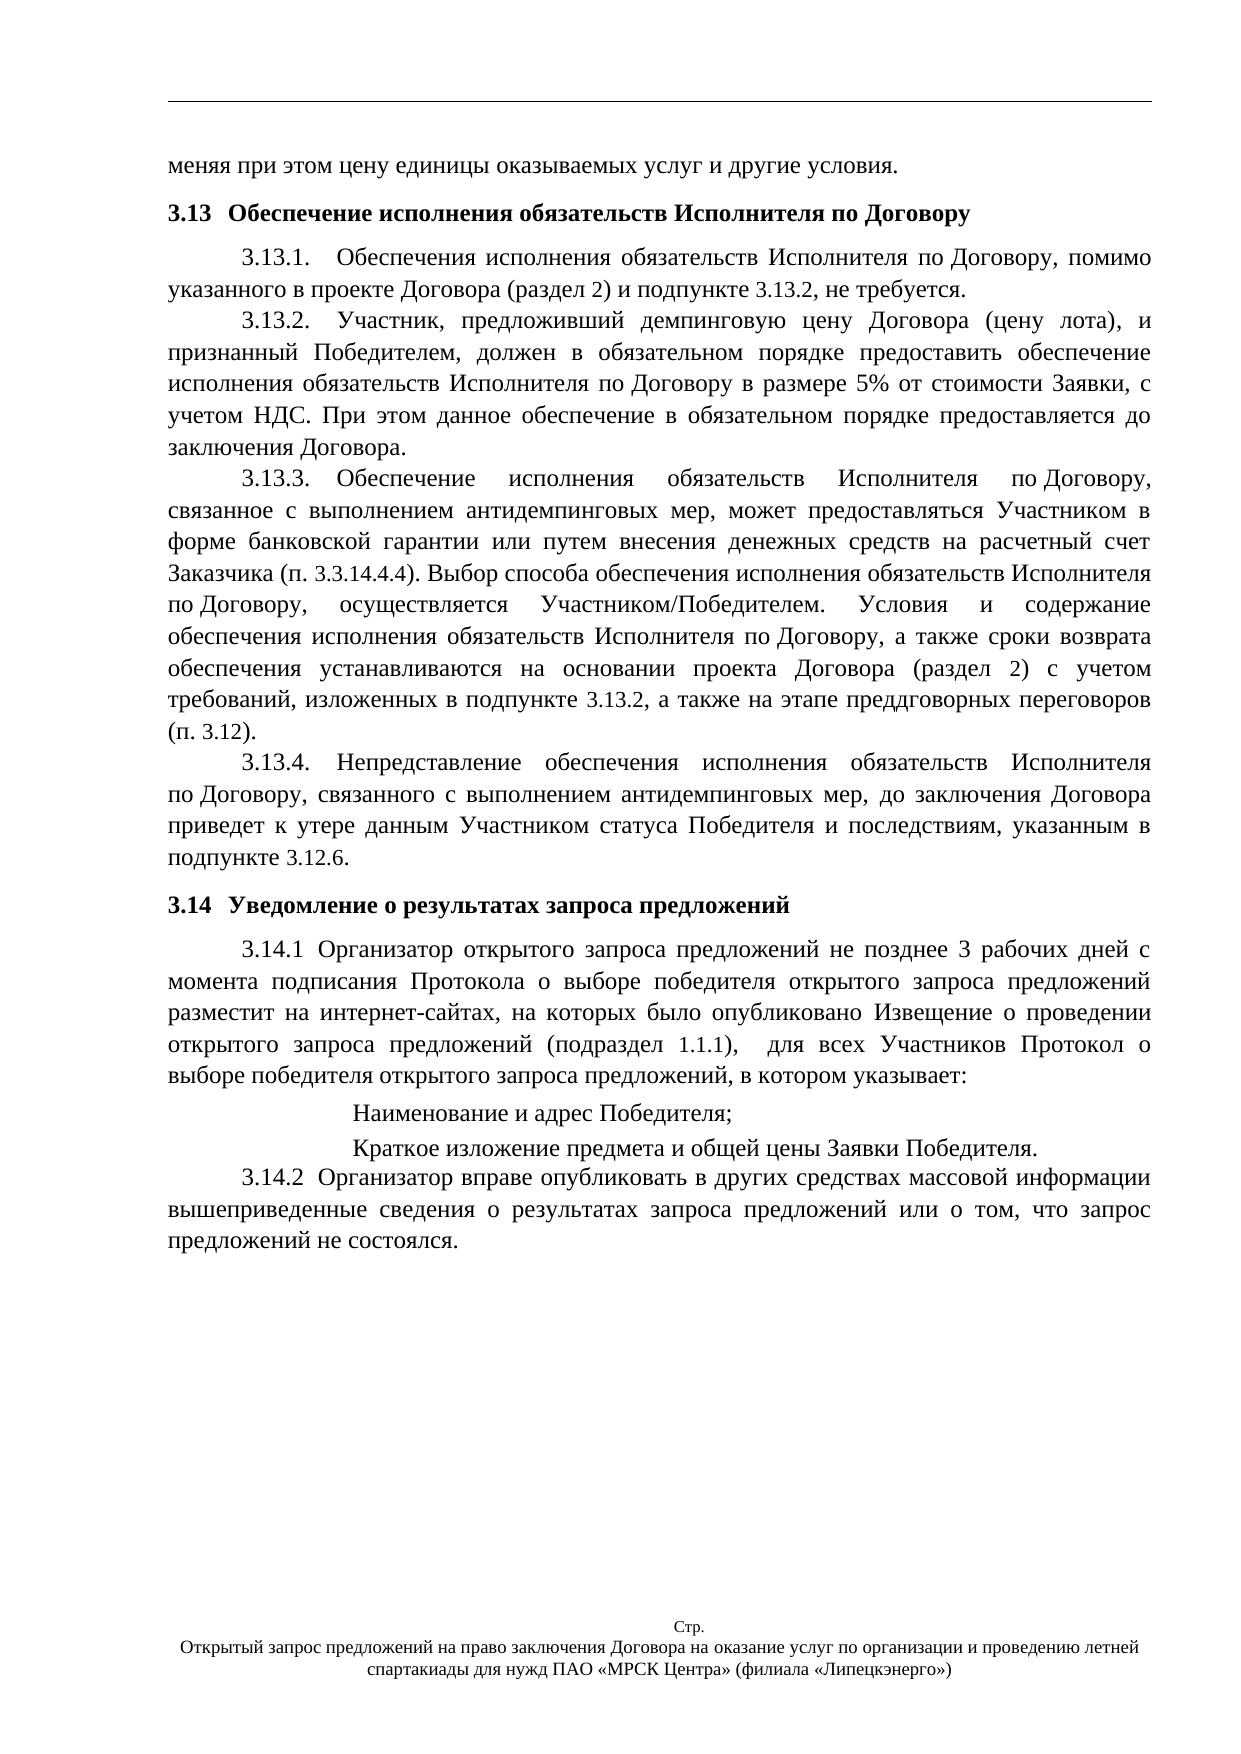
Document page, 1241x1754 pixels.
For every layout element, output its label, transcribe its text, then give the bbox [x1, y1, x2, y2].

subtitle Обеспечение исполнения обязательств Исполнителя по Договору [168, 198, 1152, 227]
text 3.14.1 Организатор открытого запроса предложений не позднее 3 рабочих дней с момента подписания Протокола о выборе победителя открытого запроса предложений разместит на интернет-сайтах, на которых было опубликовано Извещение о проведении открытого запроса предложений (подраздел 1.1.1), для всех Участников Протокол о выборе победителя открытого запроса предложений, в котором указывает: [168, 934, 1152, 1089]
list Обеспечения исполнения обязательств Исполнителя по Договору, помимо указанного в проекте Договора (раздел 2) и подпункте 3.13.2, не требуется. [168, 242, 1152, 303]
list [168, 150, 1152, 179]
list Участник, предложивший демпинговую цену Договора (цену лота), и признанный Победителем, должен в обязательном порядке предоставить обеспечение исполнения обязательств Исполнителя по Договору в размере 5% от стоимости Заявки, с учетом НДС. При этом данное обеспечение в обязательном порядке предоставляется до заключения Договора. [168, 305, 1152, 460]
list Краткое изложение предмета и общей цены Заявки Победителя. [352, 1133, 1166, 1162]
list Обеспечение исполнения обязательств Исполнителя по Договору, связанное с выполнением антидемпинговых мер, может предоставляться Участником в форме банковской гарантии или путем внесения денежных средств на расчетный счет Заказчика (п. 3.3.14.4.4). Выбор способа обеспечения исполнения обязательств Исполнителя по Договору, осуществляется Участником/Победителем. Условия и содержание обеспечения исполнения обязательств Исполнителя по Договору, а также сроки возврата обеспечения устанавливаются на основании проекта Договора (раздел 2) с учетом требований, изложенных в подпункте 3.13.2, а также на этапе преддговорных переговоров (п. 3.12). [168, 463, 1152, 744]
text 3.14.2 Организатор вправе опубликовать в других средствах массовой информации вышеприведенные сведения о результатах запроса предложений или о том, что запрос предложений не состоялся. [168, 1162, 1152, 1254]
list Непредставление обеспечения исполнения обязательств Исполнителя по Договору, связанного с выполнением антидемпинговых мер, до заключения Договора приведет к утере данным Участником статуса Победителя и последствиям, указанным в подпункте 3.12.6. [168, 747, 1152, 871]
subtitle Уведомление о результатах запроса предложений [168, 890, 1152, 919]
list Наименование и адрес Победителя; [352, 1098, 1166, 1127]
